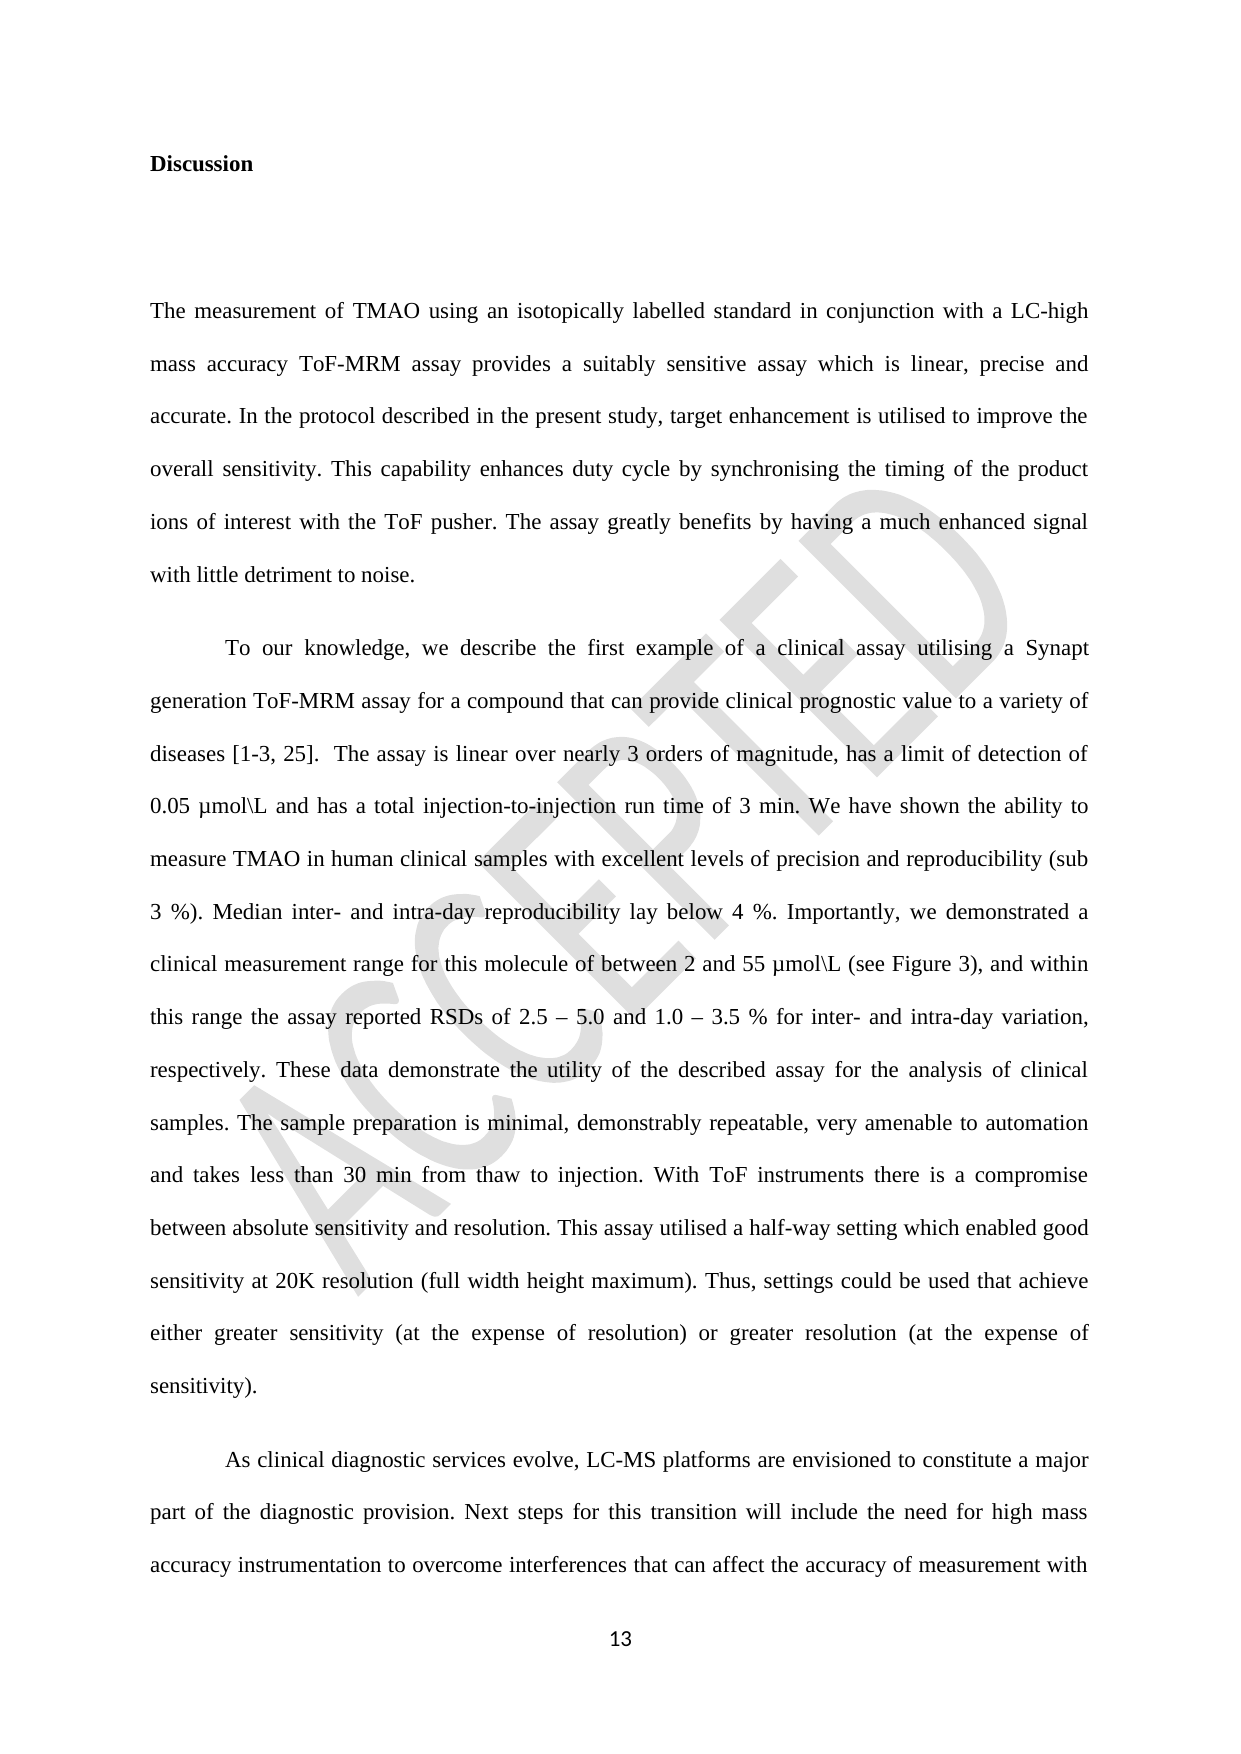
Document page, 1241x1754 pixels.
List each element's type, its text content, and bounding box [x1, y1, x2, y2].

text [150, 1446, 1090, 1577]
text The measurement of TMAO using an isotopically labelled standard in conjunction with a LC-high mass accuracy ToF-MRM assay provides a suitably sensitive assay which is linear, precise and accurate. In the protocol described in the present study, target enhancement is utilised to improve the overall sensitivity. This capability enhances duty cycle by synchronising the timing of the product ions of interest with the ToF pusher. The assay greatly benefits by having a much enhanced signal with little detriment to noise. [150, 297, 1090, 587]
text Discussion [150, 150, 1090, 176]
text To our knowledge, we describe the first example of a clinical assay utilising a Synapt generation ToF-MRM assay for a compound that can provide clinical prognostic value to a variety of diseases [1-3, 25]. The assay is linear over nearly 3 orders of magnitude, has a limit of detection of 0.05 µmol\L and has a total injection-to-injection run time of 3 min. We have shown the ability to measure TMAO in human clinical samples with excellent levels of precision and reproducibility (sub 3 %). Median inter- and intra-day reproducibility lay below 4 %. Importantly, we demonstrated a clinical measurement range for this molecule of between 2 and 55 µmol\L (see Figure 3), and within this range the assay reported RSDs of 2.5 – 5.0 and 1.0 – 3.5 % for inter- and intra-day variation, respectively. These data demonstrate the utility of the described assay for the analysis of clinical samples. The sample preparation is minimal, demonstrably repeatable, very amenable to automation and takes less than 30 min from thaw to injection. With ToF instruments there is a compromise between absolute sensitivity and resolution. This assay utilised a half-way setting which enabled good sensitivity at 20K resolution (full width height maximum). Thus, settings could be used that achieve either greater sensitivity (at the expense of resolution) or greater resolution (at the expense of sensitivity). [150, 634, 1090, 1398]
